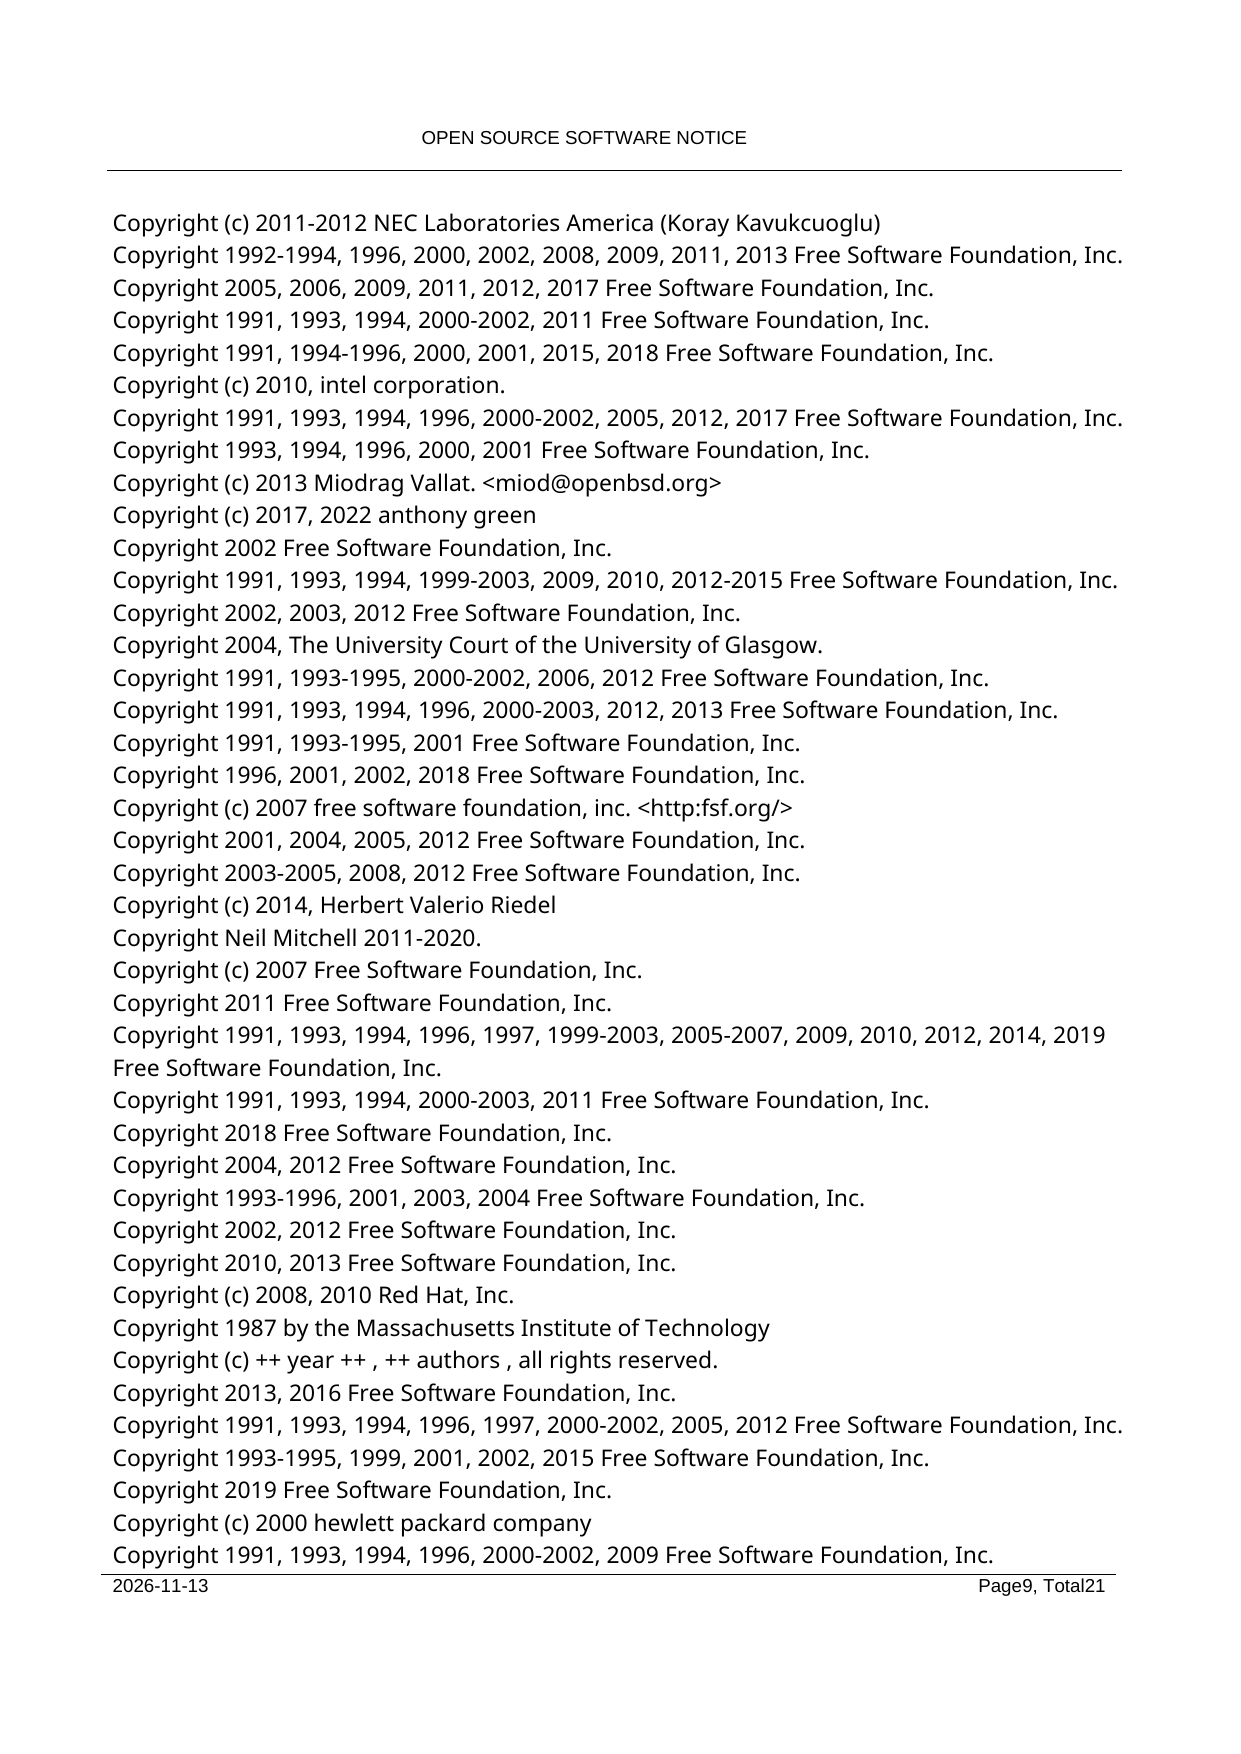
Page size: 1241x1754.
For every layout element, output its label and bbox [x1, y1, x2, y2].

text [112, 206, 1128, 1571]
